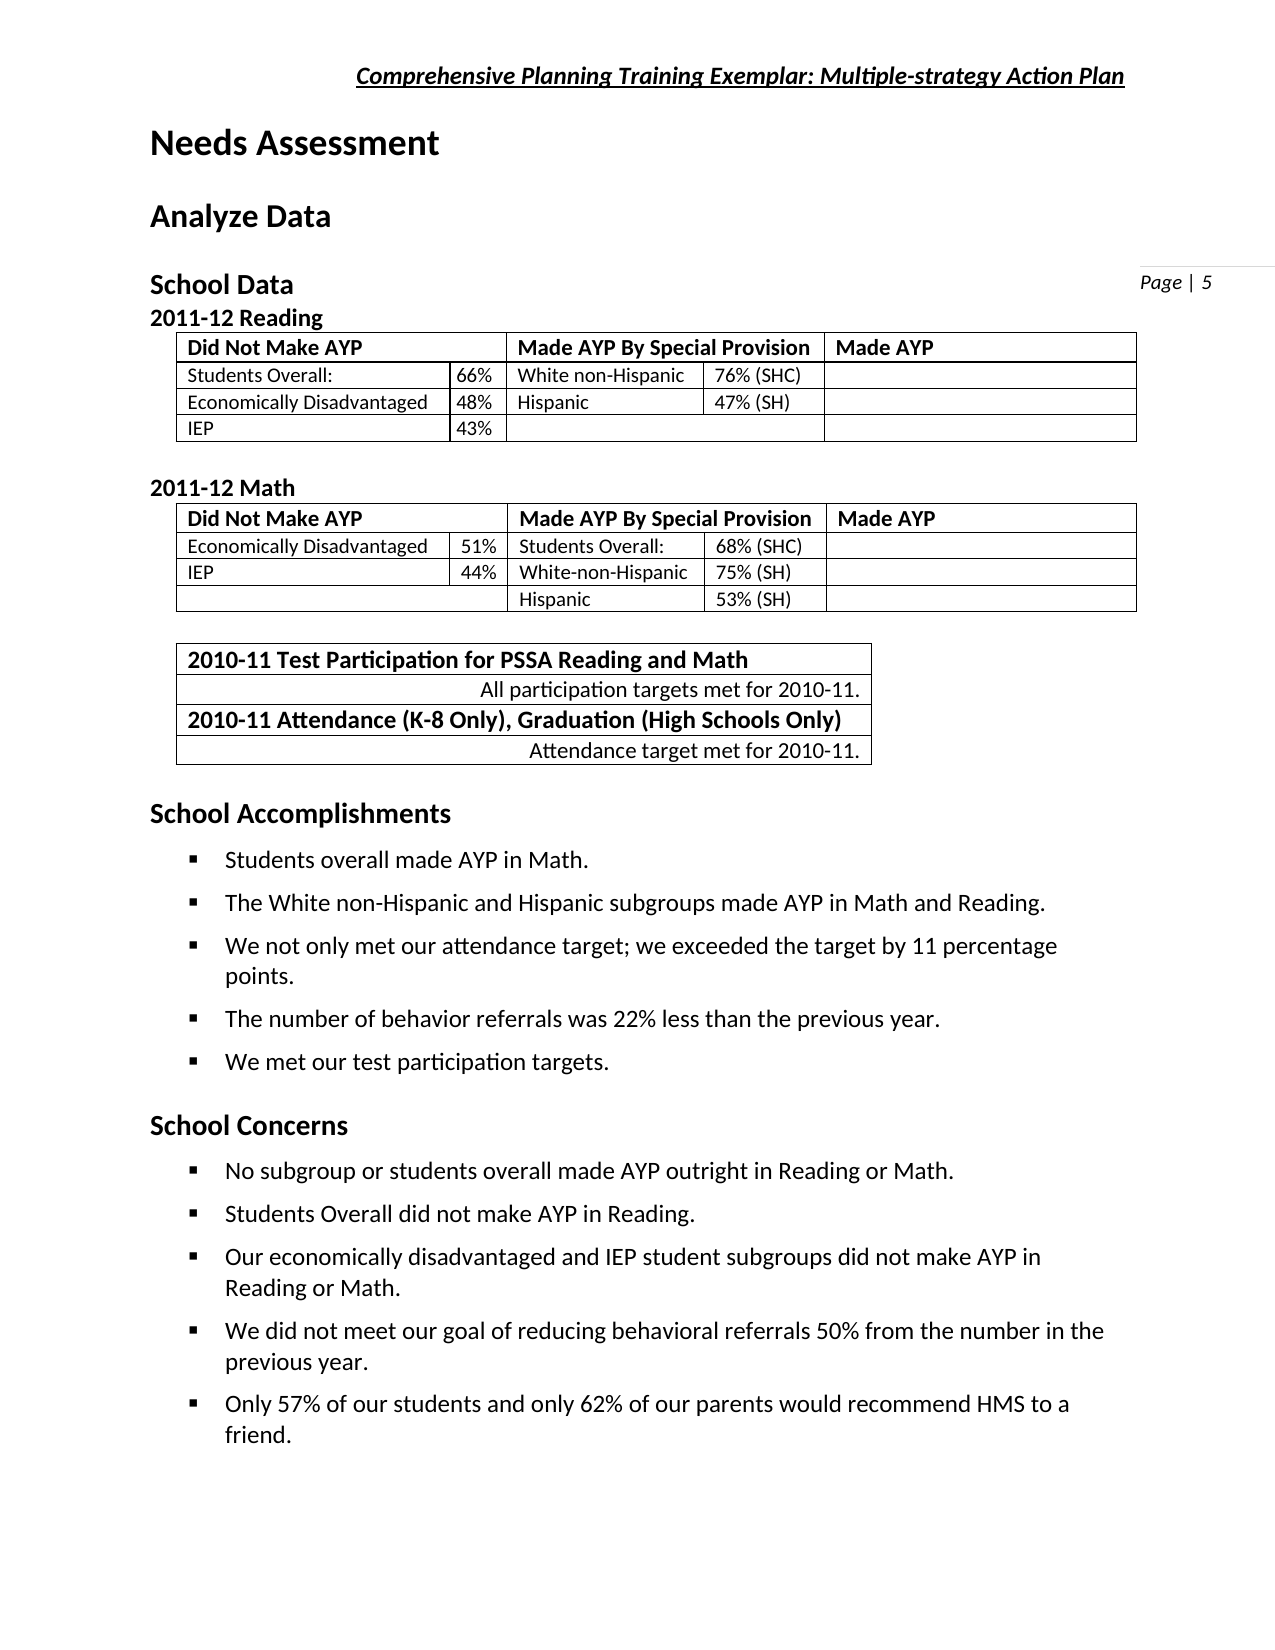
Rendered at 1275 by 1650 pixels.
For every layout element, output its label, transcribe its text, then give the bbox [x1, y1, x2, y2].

table_cell [827, 559, 1136, 585]
table_cell Students Overall: [177, 363, 449, 388]
list We did not meet our goal of reducing behavioral referrals 50% from the number in the previous year. [187, 1315, 1125, 1376]
table_cell 75% (SH) [705, 559, 826, 585]
table_cell 43% [451, 415, 506, 441]
list The White non-Hispanic and Hispanic subgroups made AYP in Math and Reading. [187, 887, 1125, 917]
text 2011-12 Reading [150, 302, 1125, 332]
table_cell 48% [451, 389, 506, 414]
table_header Did Not Make AYP [177, 333, 506, 361]
table_cell 2010-11 Attendance (K-8 Only), Graduation (High Schools Only) [177, 705, 871, 735]
table_cell 47% (SH) [704, 389, 824, 414]
table_cell White non-Hispanic [507, 363, 703, 388]
table_cell Students Overall: [508, 533, 704, 558]
table_cell 53% (SH) [705, 586, 826, 611]
text Needs Assessment [150, 118, 1125, 164]
table_cell 51% [450, 533, 507, 558]
table_cell [177, 586, 507, 611]
table_cell [827, 586, 1136, 611]
table_cell IEP [177, 415, 449, 441]
table_cell [507, 415, 824, 441]
table_header Made AYP By Special Provision [507, 333, 824, 361]
text School Data [150, 266, 1125, 302]
text School Accomplishments [150, 796, 1125, 831]
table_cell Hispanic [508, 586, 704, 611]
list We not only met our attendance target; we exceeded the target by 11 percentage points. [187, 930, 1125, 991]
list We met our test participation targets. [187, 1046, 1125, 1077]
table_cell [825, 389, 1136, 414]
list No subgroup or students overall made AYP outright in Reading or Math. [187, 1156, 1125, 1186]
table_cell [827, 533, 1136, 558]
table_header Did Not Make AYP [177, 504, 507, 532]
table_cell [825, 363, 1136, 388]
table_cell Hispanic [507, 389, 703, 414]
table_header Made AYP [825, 333, 1136, 361]
table_cell 68% (SHC) [705, 533, 826, 558]
table_cell [825, 415, 1136, 441]
table_header Made AYP [827, 504, 1136, 532]
table_cell White-non-Hispanic [508, 559, 704, 585]
list Only 57% of our students and only 62% of our parents would recommend HMS to a friend. [187, 1389, 1125, 1450]
text School Concerns [150, 1107, 1125, 1143]
table_cell Economically Disadvantaged [177, 389, 449, 414]
table_header 2010-11 Test Participation for PSSA Reading and Math [177, 644, 871, 674]
table_header Made AYP By Special Provision [508, 504, 826, 532]
list The number of behavior referrals was 22% less than the previous year. [187, 1003, 1125, 1034]
table_cell 66% [451, 363, 506, 388]
table_cell Attendance target met for 2010-11. [177, 736, 871, 764]
text Analyze Data [150, 195, 1125, 236]
text 2011-12 Math [150, 472, 1125, 503]
list Students overall made AYP in Math. [187, 844, 1125, 874]
list Our economically disadvantaged and IEP student subgroups did not make AYP in Reading or Math. [187, 1242, 1125, 1303]
table_cell IEP [177, 559, 449, 585]
table_cell 44% [450, 559, 507, 585]
table_cell Economically Disadvantaged [177, 533, 449, 558]
table_cell 76% (SHC) [704, 363, 824, 388]
list Students Overall did not make AYP in Reading. [187, 1198, 1125, 1229]
table_cell All participation targets met for 2010-11. [177, 675, 871, 703]
